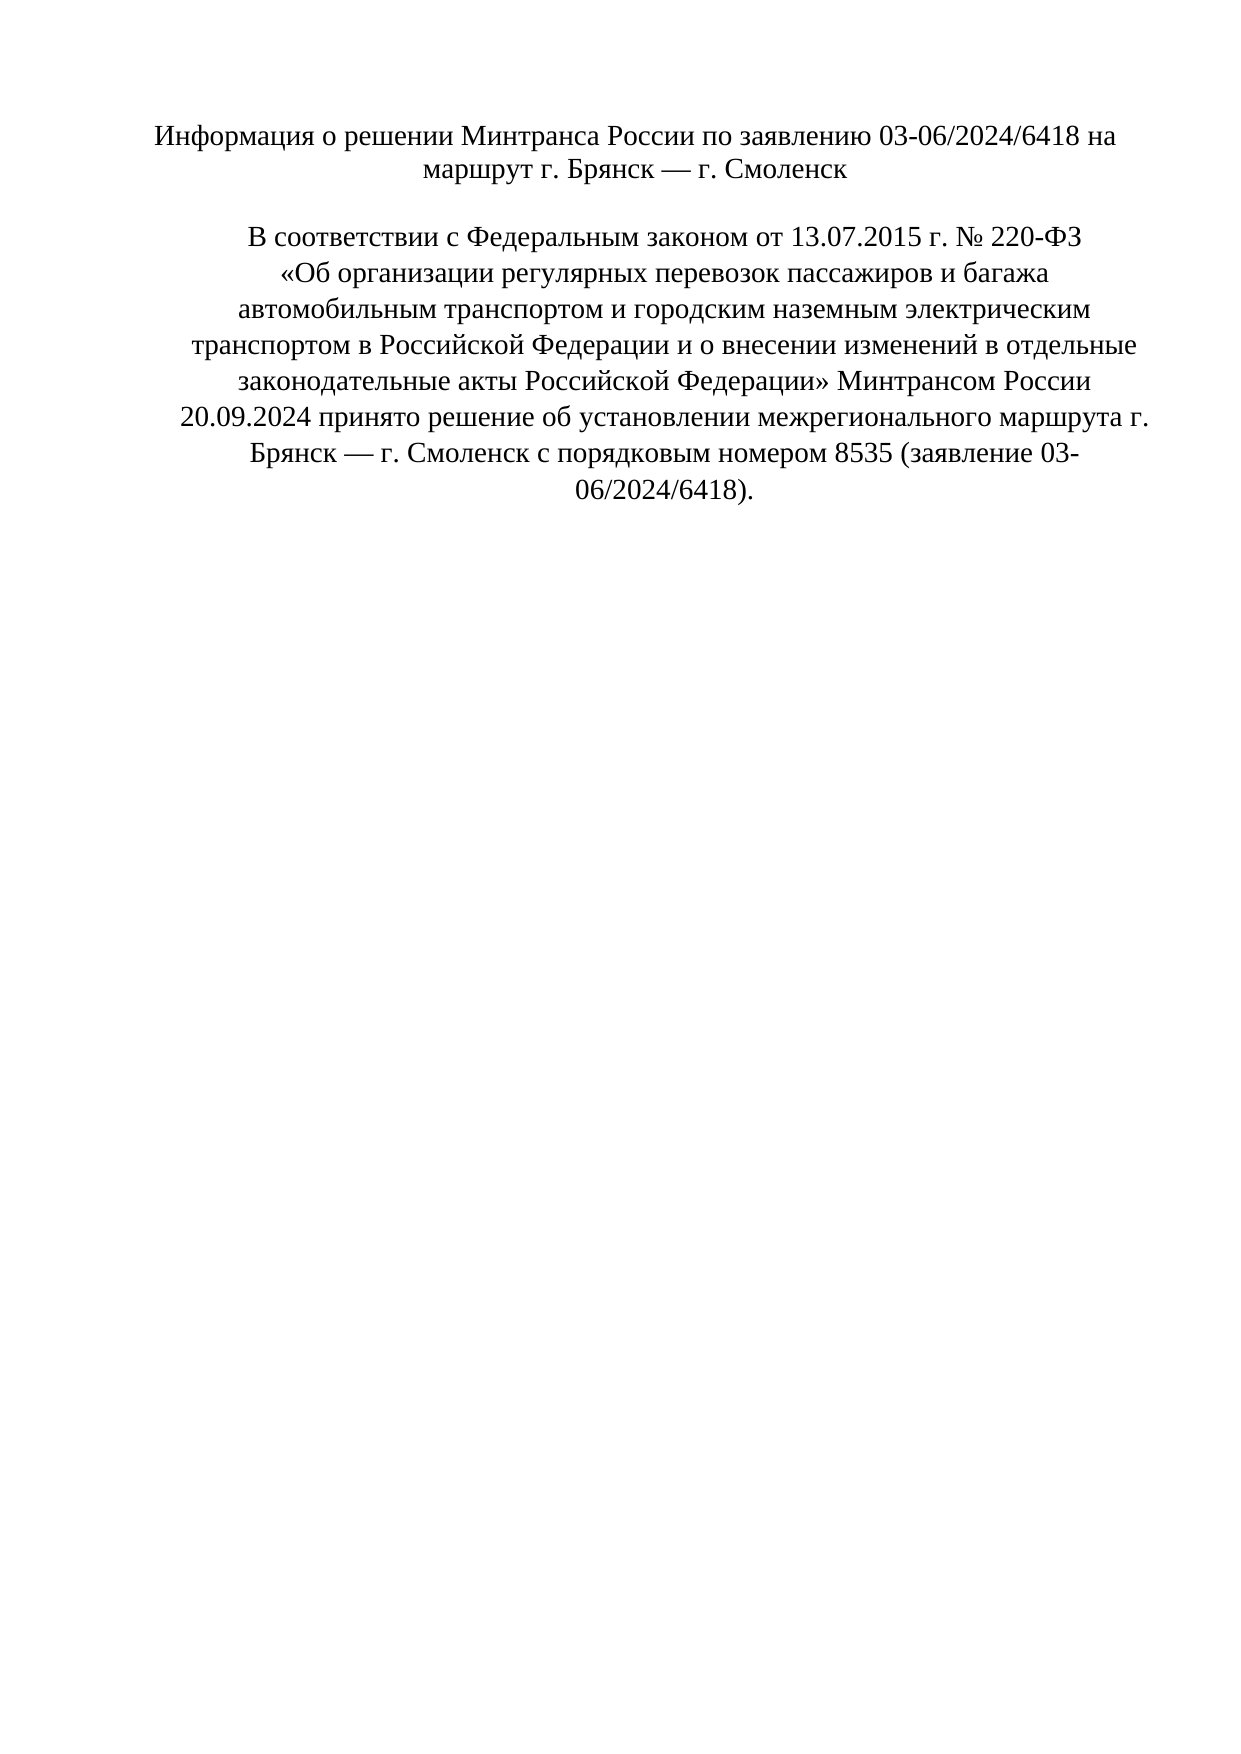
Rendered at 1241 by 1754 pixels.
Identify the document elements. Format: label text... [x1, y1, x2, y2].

text Информация о решении Минтранса России по заявлению 03-06/2024/6418 на маршрут г. Брянск — г. Смоленск [118, 118, 1152, 185]
text В соответствии с Федеральным законом от 13.07.2015 г. № 220-ФЗ «Об организации регулярных перевозок пассажиров и багажа автомобильным транспортом и городским наземным электрическим транспортом в Российской Федерации и о внесении изменений в отдельные законодательные акты Российской Федерации» Минтрансом России 20.09.2024 принято решение об установлении межрегионального маршрута г. Брянск — г. Смоленск с порядковым номером 8535 (заявление 03-06/2024/6418). [177, 219, 1152, 505]
